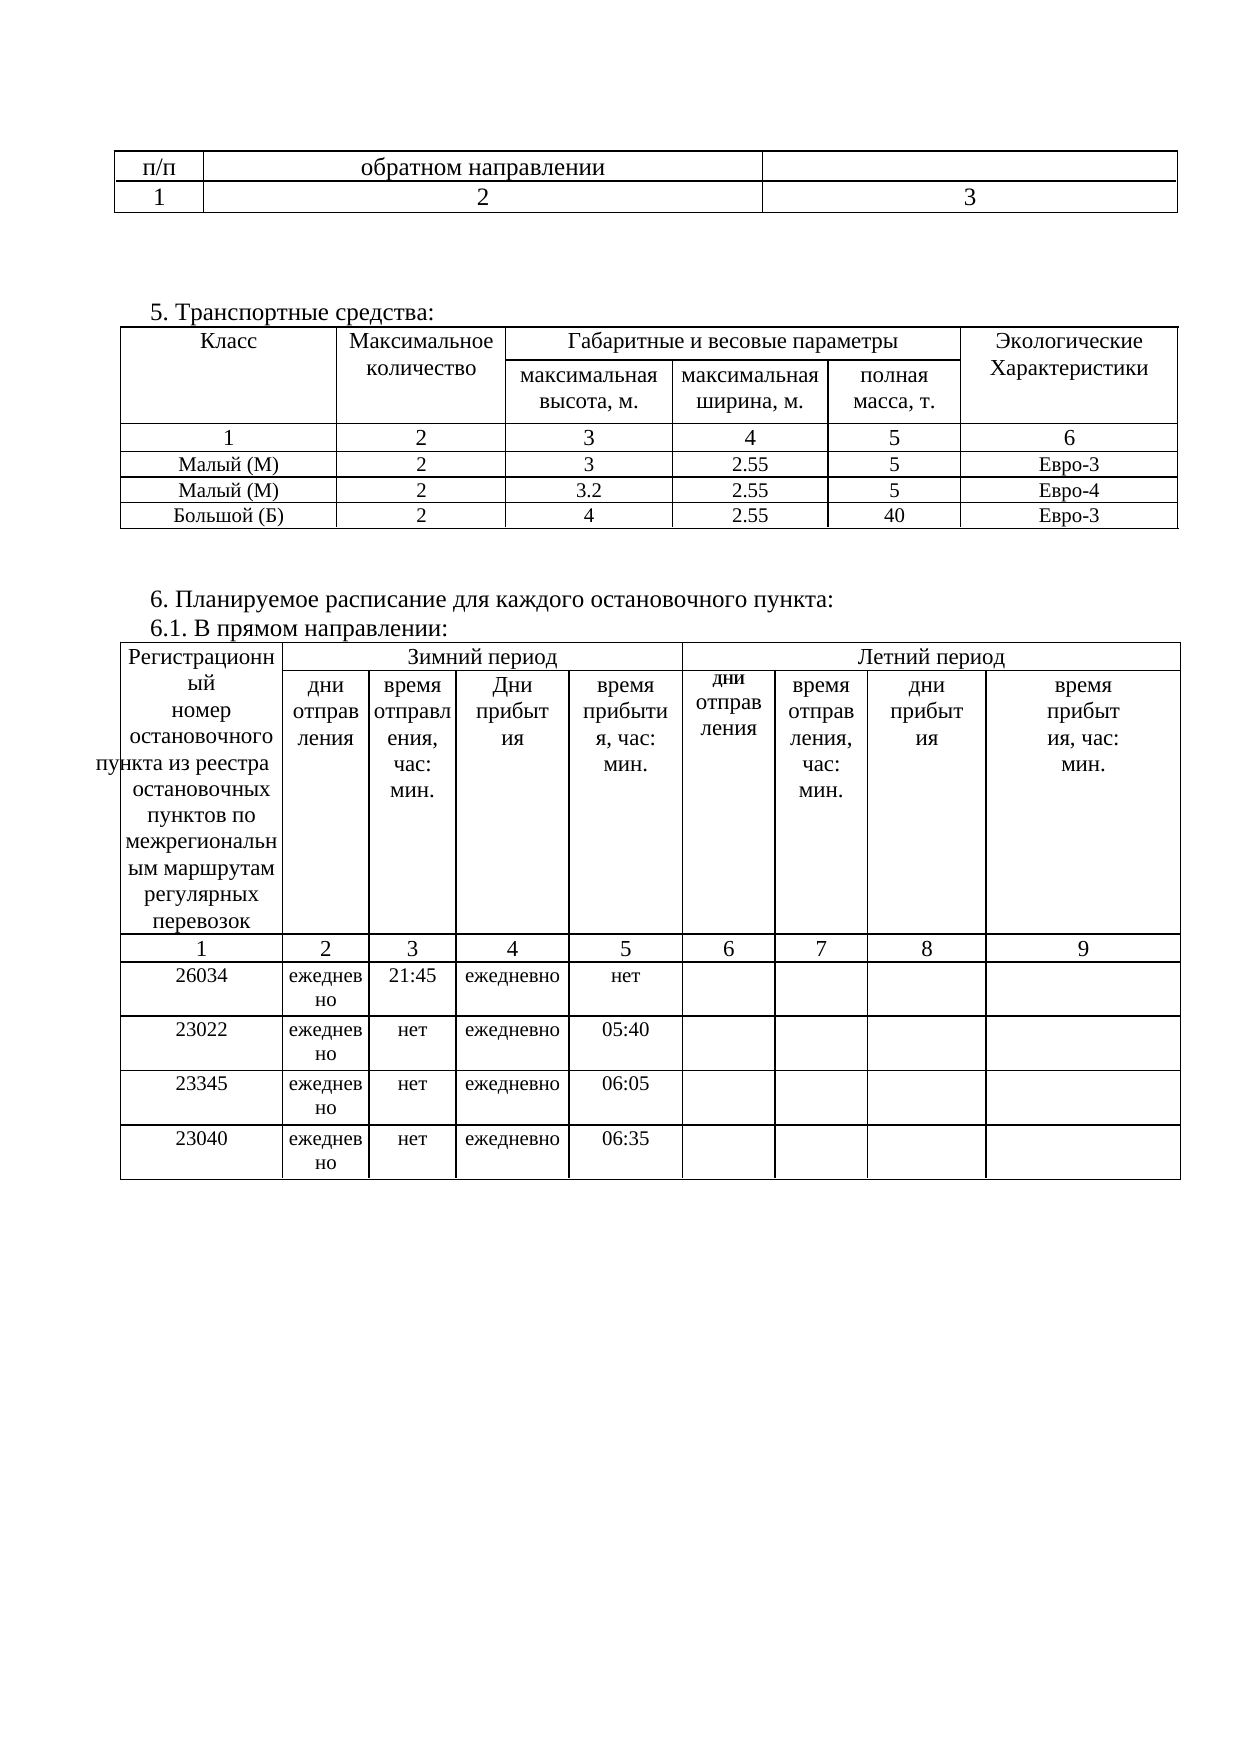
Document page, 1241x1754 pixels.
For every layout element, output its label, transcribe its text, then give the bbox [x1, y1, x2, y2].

table_cell ДНИ отправ ления [683, 671, 774, 933]
table_cell 5 [829, 452, 960, 476]
table_cell 3.2 [506, 478, 672, 502]
table_cell ежедневно [283, 1071, 368, 1124]
text 6. Планируемое расписание для каждого остановочного пункта: [150, 584, 1090, 613]
table_cell Малый (М) [121, 478, 336, 502]
table_header Летний период [683, 643, 1180, 669]
table_cell ежедневно [457, 963, 568, 1015]
table_cell [776, 1126, 867, 1178]
table_cell полная масса, т. [829, 361, 960, 423]
table_cell ежедневно [457, 1017, 568, 1070]
table_cell 21:45 [370, 963, 455, 1015]
table_cell время отправл ения, час: мин. [370, 671, 455, 933]
table_cell 5 [829, 424, 960, 451]
table_cell 6 [961, 424, 1177, 451]
table_cell 23345 [121, 1071, 282, 1124]
table_cell 2 [204, 182, 762, 212]
table_cell время отправ ления, час: мин. [776, 671, 867, 933]
table_cell 1 [121, 424, 336, 451]
table_cell Малый (М) [121, 452, 336, 476]
table_cell ежедневно [457, 1071, 568, 1124]
table_cell ежедневно [283, 1126, 368, 1178]
table_cell 5 [570, 935, 682, 961]
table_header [763, 152, 1177, 180]
table_cell 5 [829, 478, 960, 502]
table_cell [987, 1126, 1180, 1178]
table_cell 26034 [121, 963, 282, 1015]
table_cell 4 [506, 503, 672, 527]
table_cell 8 [868, 935, 985, 961]
table_cell нет [370, 1126, 455, 1178]
table_cell 40 [829, 503, 960, 527]
table_cell 06:05 [570, 1071, 682, 1124]
table_cell 06:35 [570, 1126, 682, 1178]
table_cell дни прибыт ия [868, 671, 985, 933]
table_cell дни отправ ления [283, 671, 368, 933]
table_cell 2 [337, 478, 505, 502]
table_cell [868, 1071, 985, 1124]
table_cell 2 [337, 424, 505, 451]
table_header Максимальное количество [337, 328, 505, 423]
table_cell время прибыт ия, час: мин. [987, 671, 1180, 933]
table_cell 2 [337, 503, 505, 527]
table_cell [987, 1071, 1180, 1124]
table_cell [683, 1126, 774, 1178]
table_cell 7 [776, 935, 867, 961]
table_cell нет [370, 1017, 455, 1070]
table_header Экологические Характеристики [961, 328, 1177, 423]
table_cell 2 [283, 935, 368, 961]
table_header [204, 152, 762, 180]
table_cell ежедневно [283, 1017, 368, 1070]
table_cell [776, 1071, 867, 1124]
table_cell [776, 963, 867, 1015]
table_cell [987, 1017, 1180, 1070]
table_header N п/п [115, 152, 203, 180]
table_cell [868, 963, 985, 1015]
table_header Класс [121, 328, 336, 423]
table_cell 4 [673, 424, 827, 451]
table_cell 2 [337, 452, 505, 476]
table_header Регистрационный номер остановочного пункта из реестра остановочных пунктов по межрегиональным маршрутам регулярных перевозок [121, 643, 282, 933]
table_cell 3 [506, 452, 672, 476]
table_cell Дни прибыт ия [457, 671, 568, 933]
text 5. Транспортные средства: [150, 297, 1090, 326]
table_cell 3 [370, 935, 455, 961]
table_cell 9 [987, 935, 1180, 961]
table_cell нет [570, 963, 682, 1015]
table_cell максимальная высота, м. [506, 361, 672, 423]
table_cell 3 [763, 180, 1177, 212]
table_header Габаритные и весовые параметры [506, 328, 960, 359]
table_cell ежедневно [457, 1126, 568, 1178]
table_cell 23022 [121, 1017, 282, 1070]
text 6.1. В прямом направлении: [150, 613, 1090, 642]
table_cell 2.55 [673, 478, 827, 502]
table_cell время прибыти я, час: мин. [570, 671, 682, 933]
table_cell 05:40 [570, 1017, 682, 1070]
table_cell [683, 1017, 774, 1070]
table_cell 23040 [121, 1126, 282, 1178]
table_header Зимний период [283, 643, 682, 669]
table_cell 1 [115, 181, 203, 212]
table_cell 6 [683, 935, 774, 961]
table_cell Евро-4 [961, 478, 1177, 502]
table_cell [987, 963, 1180, 1015]
table_cell 1 [121, 935, 282, 961]
table_cell Большой (Б) [121, 503, 336, 527]
table_cell [868, 1017, 985, 1070]
table_cell ежедневно [283, 963, 368, 1015]
table_cell 3 [506, 424, 672, 451]
table_cell [776, 1017, 867, 1070]
table_cell Евро-3 [961, 503, 1177, 527]
table_cell [683, 1071, 774, 1124]
table_cell нет [370, 1071, 455, 1124]
table_cell [683, 963, 774, 1015]
table_cell максимальная ширина, м. [673, 361, 827, 423]
table_cell 2.55 [673, 452, 827, 476]
table_cell 2.55 [673, 503, 827, 527]
table_cell 4 [457, 935, 568, 961]
table_cell Евро-3 [961, 452, 1177, 476]
table_cell [868, 1126, 985, 1178]
